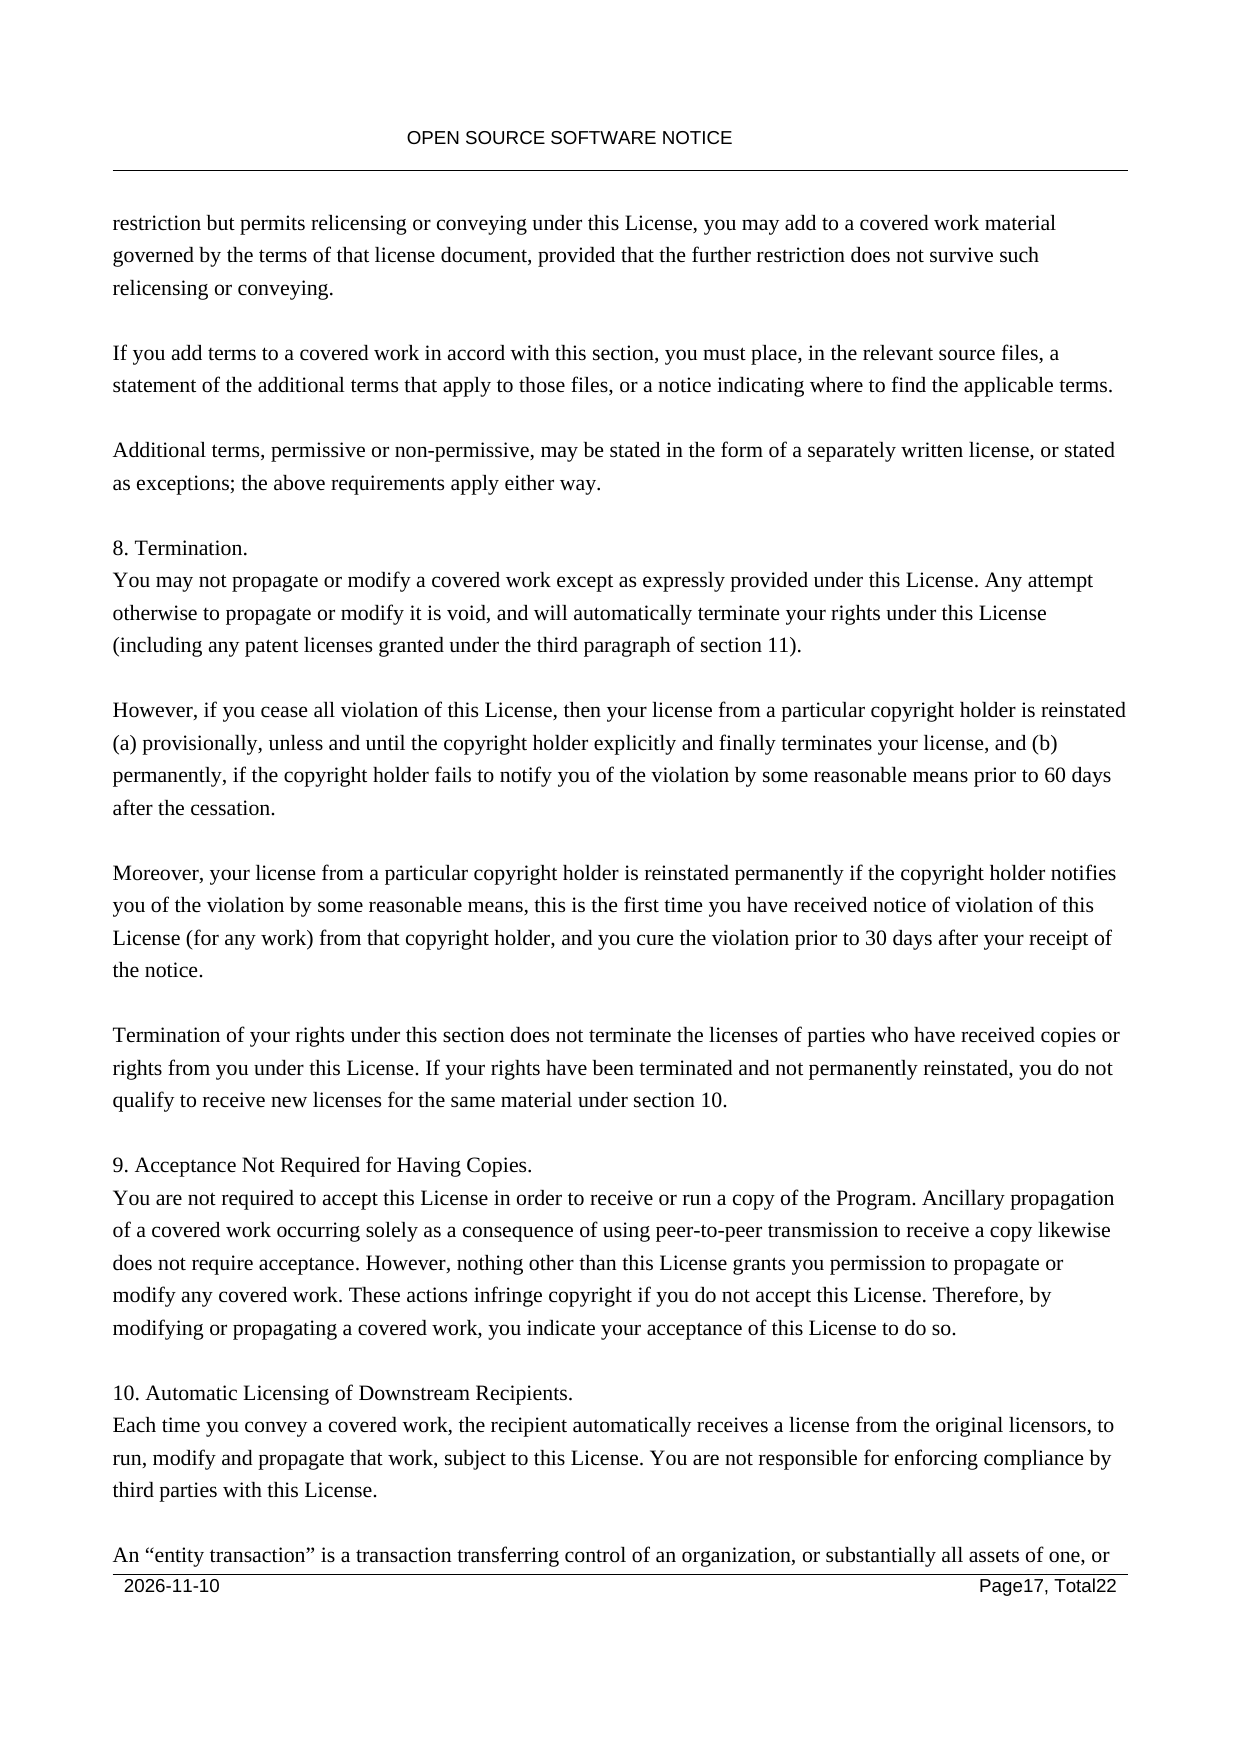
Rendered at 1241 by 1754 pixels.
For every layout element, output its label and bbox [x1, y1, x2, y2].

text [112, 206, 1128, 1571]
